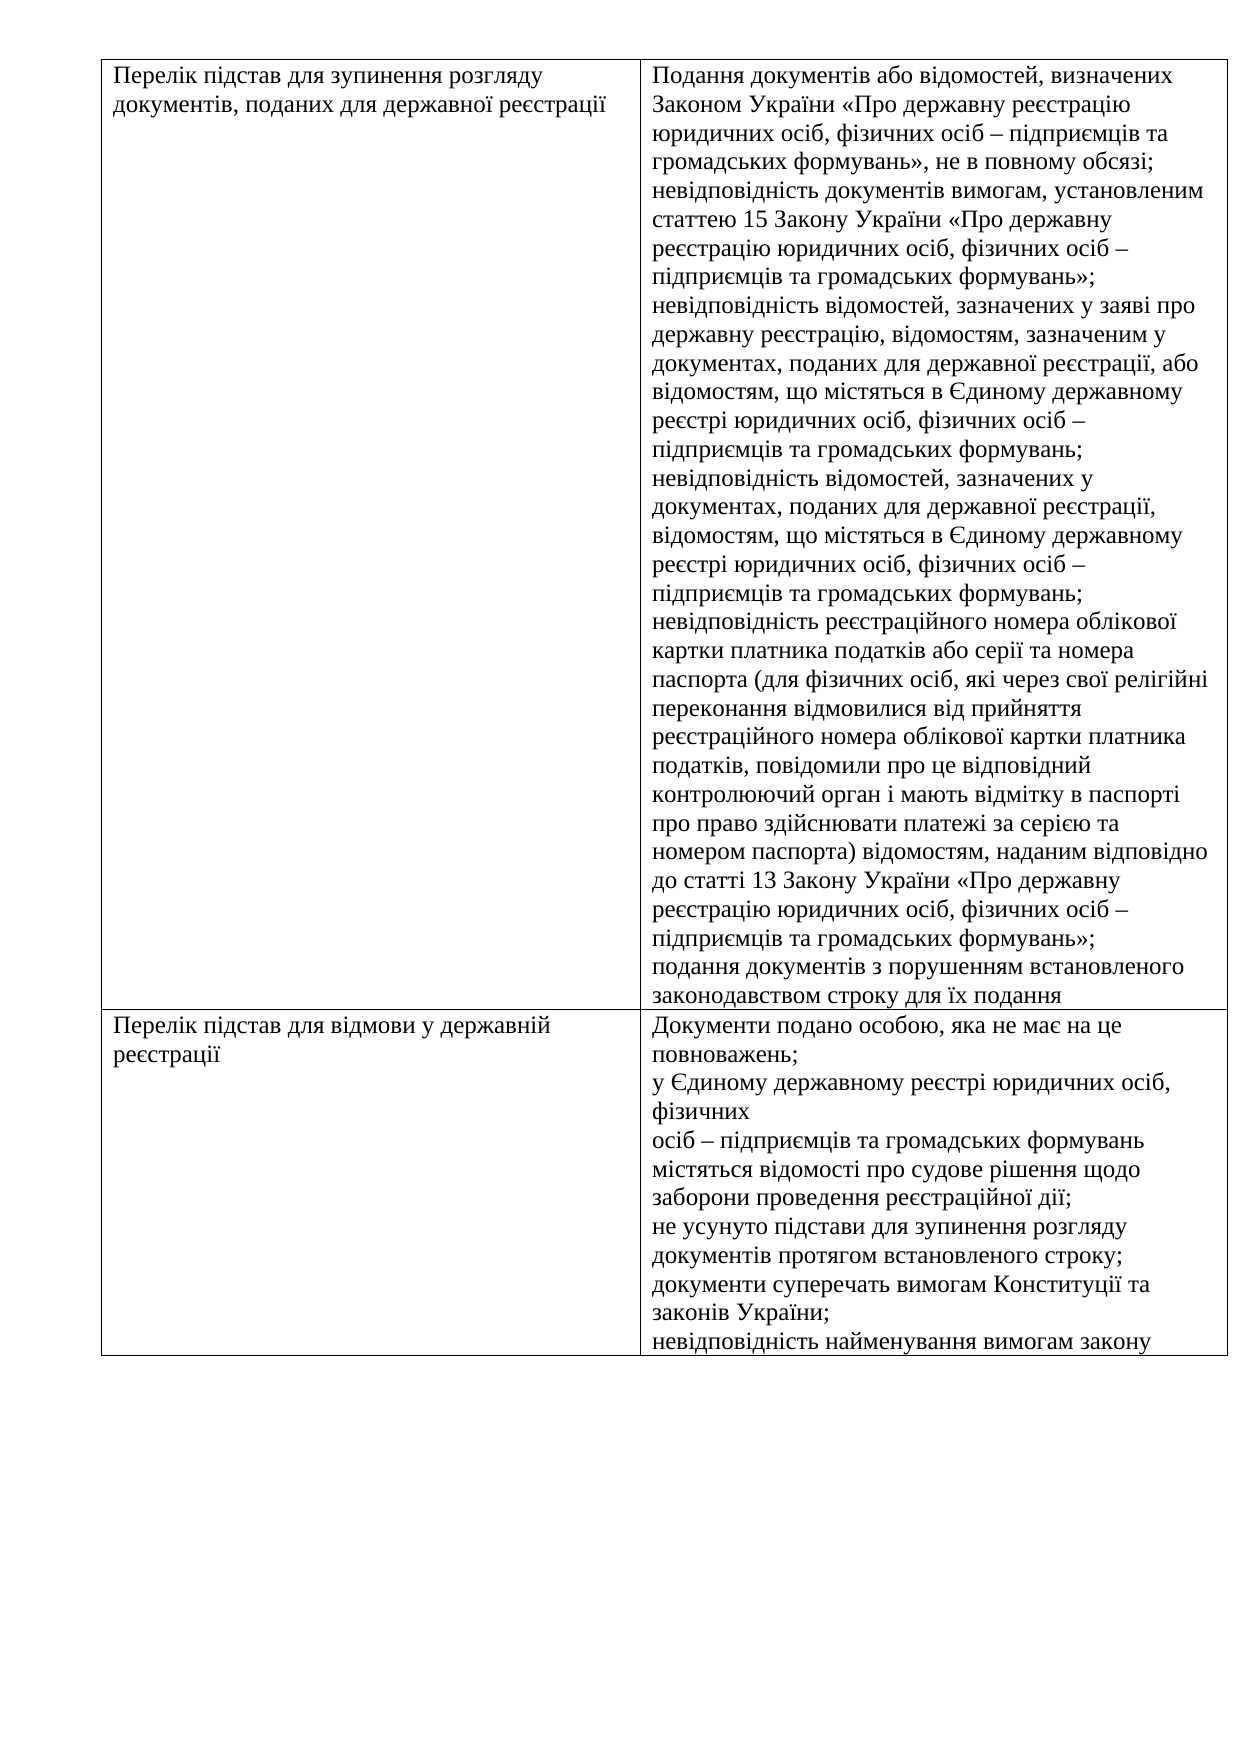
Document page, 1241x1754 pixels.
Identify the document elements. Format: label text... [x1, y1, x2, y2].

table_cell Перелік підстав для відмови у державній реєстрації [102, 1010, 640, 1355]
table_cell Подання документів або відомостей, визначених Законом України «Про державну реєстрацію юридичних осіб, фізичних осіб – підприємців та громадських формувань», не в повному обсязі; невідповідність документів вимогам, установленим статтею 15 Закону України «Про державну реєстрацію юридичних осіб, фізичних осіб – підприємців та громадських формувань»; невідповідність відомостей, зазначених у заяві про державну реєстрацію, відомостям, зазначеним у документах, поданих для державної реєстрації, або відомостям, що містяться в Єдиному державному реєстрі юридичних осіб, фізичних осіб – підприємців та громадських формувань; невідповідність відомостей, зазначених у документах, поданих для державної реєстрації, відомостям, що містяться в Єдиному державному реєстрі юридичних осіб, фізичних осіб – підприємців та громадських формувань; невідповідність реєстраційного номера облікової картки платника податків або серії та номера паспорта (для фізичних осіб, які через свої релігійні переконання відмовилися від прийняття реєстраційного номера облікової картки платника податків, повідомили про це відповідний контролюючий орган і мають відмітку в паспорті про право здійснювати платежі за серією та номером паспорта) відомостям, наданим відповідно до статті 13 Закону України «Про державну реєстрацію юридичних осіб, фізичних осіб – підприємців та громадських формувань»; подання документів з порушенням встановленого законодавством строку для їх подання [641, 60, 1227, 1009]
table_cell Перелік підстав для зупинення розгляду документів, поданих для державної реєстрації [102, 60, 640, 1009]
table_cell Документи подано особою, яка не має на це повноважень; у Єдиному державному реєстрі юридичних осіб, фізичних осіб – підприємців та громадських формувань містяться відомості про судове рішення щодо заборони проведення реєстраційної дії; не усунуто підстави для зупинення розгляду документів протягом встановленого строку; документи суперечать вимогам Конституції та законів України; невідповідність найменування вимогам закону [641, 1010, 1227, 1355]
